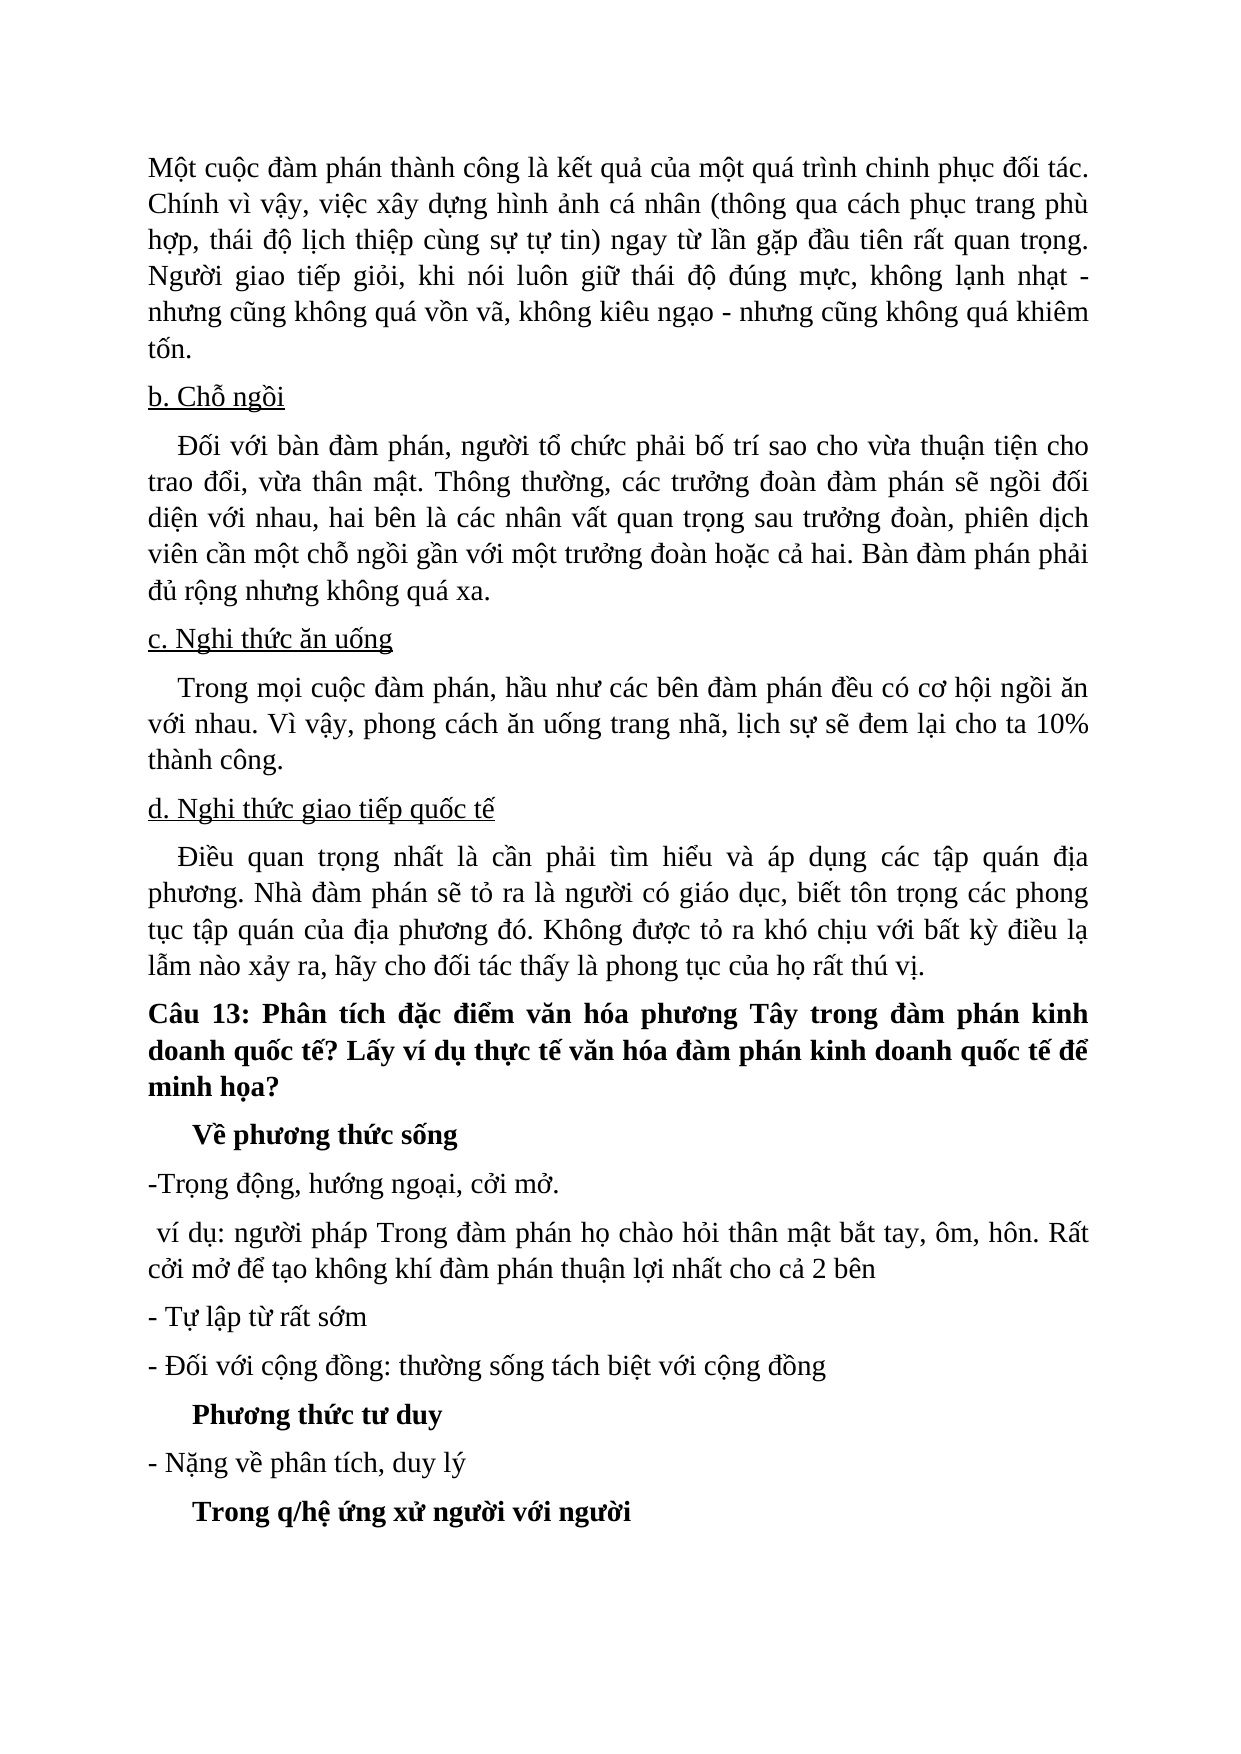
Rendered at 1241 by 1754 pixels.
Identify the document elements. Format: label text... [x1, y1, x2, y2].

text -Trọng động, hướng ngoại, cởi mở. [148, 1166, 1090, 1200]
text - Nặng về phân tích, duy lý [148, 1446, 1090, 1479]
text Về phương thức sống [192, 1117, 1090, 1151]
text Trong mọi cuộc đàm phán, hầu như các bên đàm phán đều có cơ hội ngồi ăn với nhau. Vì vậy, phong cách ăn uống trang nhã, lịch sự sẽ đem lại cho ta 10% thành công. [148, 670, 1090, 776]
text c. Nghi thức ăn uống [148, 621, 1090, 655]
text Trong q/hệ ứng xử người với người [192, 1494, 1090, 1528]
text Điều quan trọng nhất là cần phải tìm hiểu và áp dụng các tập quán địa phương. Nhà đàm phán sẽ tỏ ra là người có giáo dục, biết tôn trọng các phong tục tập quán của địa phương đó. Không được tỏ ra khó chịu với bất kỳ điều lạ lẫm nào xảy ra, hãy cho đối tác thấy là phong tục của họ rất thú vị. [148, 839, 1090, 981]
text b. Chỗ ngồi [148, 379, 1090, 413]
text - Đối với cộng đồng: thường sống tách biệt với cộng đồng [148, 1348, 1090, 1382]
text Một cuộc đàm phán thành công là kết quả của một quá trình chinh phục đối tác. Chính vì vậy, việc xây dựng hình ảnh cá nhân (thông qua cách phục trang phù hợp, thái độ lịch thiệp cùng sự tự tin) ngay từ lần gặp đầu tiên rất quan trọng. Người giao tiếp giỏi, khi nói luôn giữ thái độ đúng mực, không lạnh nhạt - nhưng cũng không quá vồn vã, không kiêu ngạo - nhưng cũng không quá khiêm tốn. [148, 150, 1090, 364]
text Đối với bàn đàm phán, người tổ chức phải bố trí sao cho vừa thuận tiện cho trao đổi, vừa thân mật. Thông thường, các trưởng đoàn đàm phán sẽ ngồi đối diện với nhau, hai bên là các nhân vất quan trọng sau trưởng đoàn, phiên dịch viên cần một chỗ ngồi gần với một trưởng đoàn hoặc cả hai. Bàn đàm phán phải đủ rộng nhưng không quá xa. [148, 428, 1090, 606]
text - Tự lập từ rất sớm [148, 1299, 1090, 1333]
text ví dụ: người pháp Trong đàm phán họ chào hỏi thân mật bắt tay, ôm, hôn. Rất cởi mở để tạo không khí đàm phán thuận lợi nhất cho cả 2 bên [148, 1215, 1090, 1284]
text Câu 13: Phân tích đặc điểm văn hóa phương Tây trong đàm phán kinh doanh quốc tế? Lấy ví dụ thực tế văn hóa đàm phán kinh doanh quốc tế để minh họa? [148, 997, 1090, 1102]
text Phương thức tư duy [192, 1397, 1090, 1430]
text d. Nghi thức giao tiếp quốc tế [148, 791, 1090, 824]
